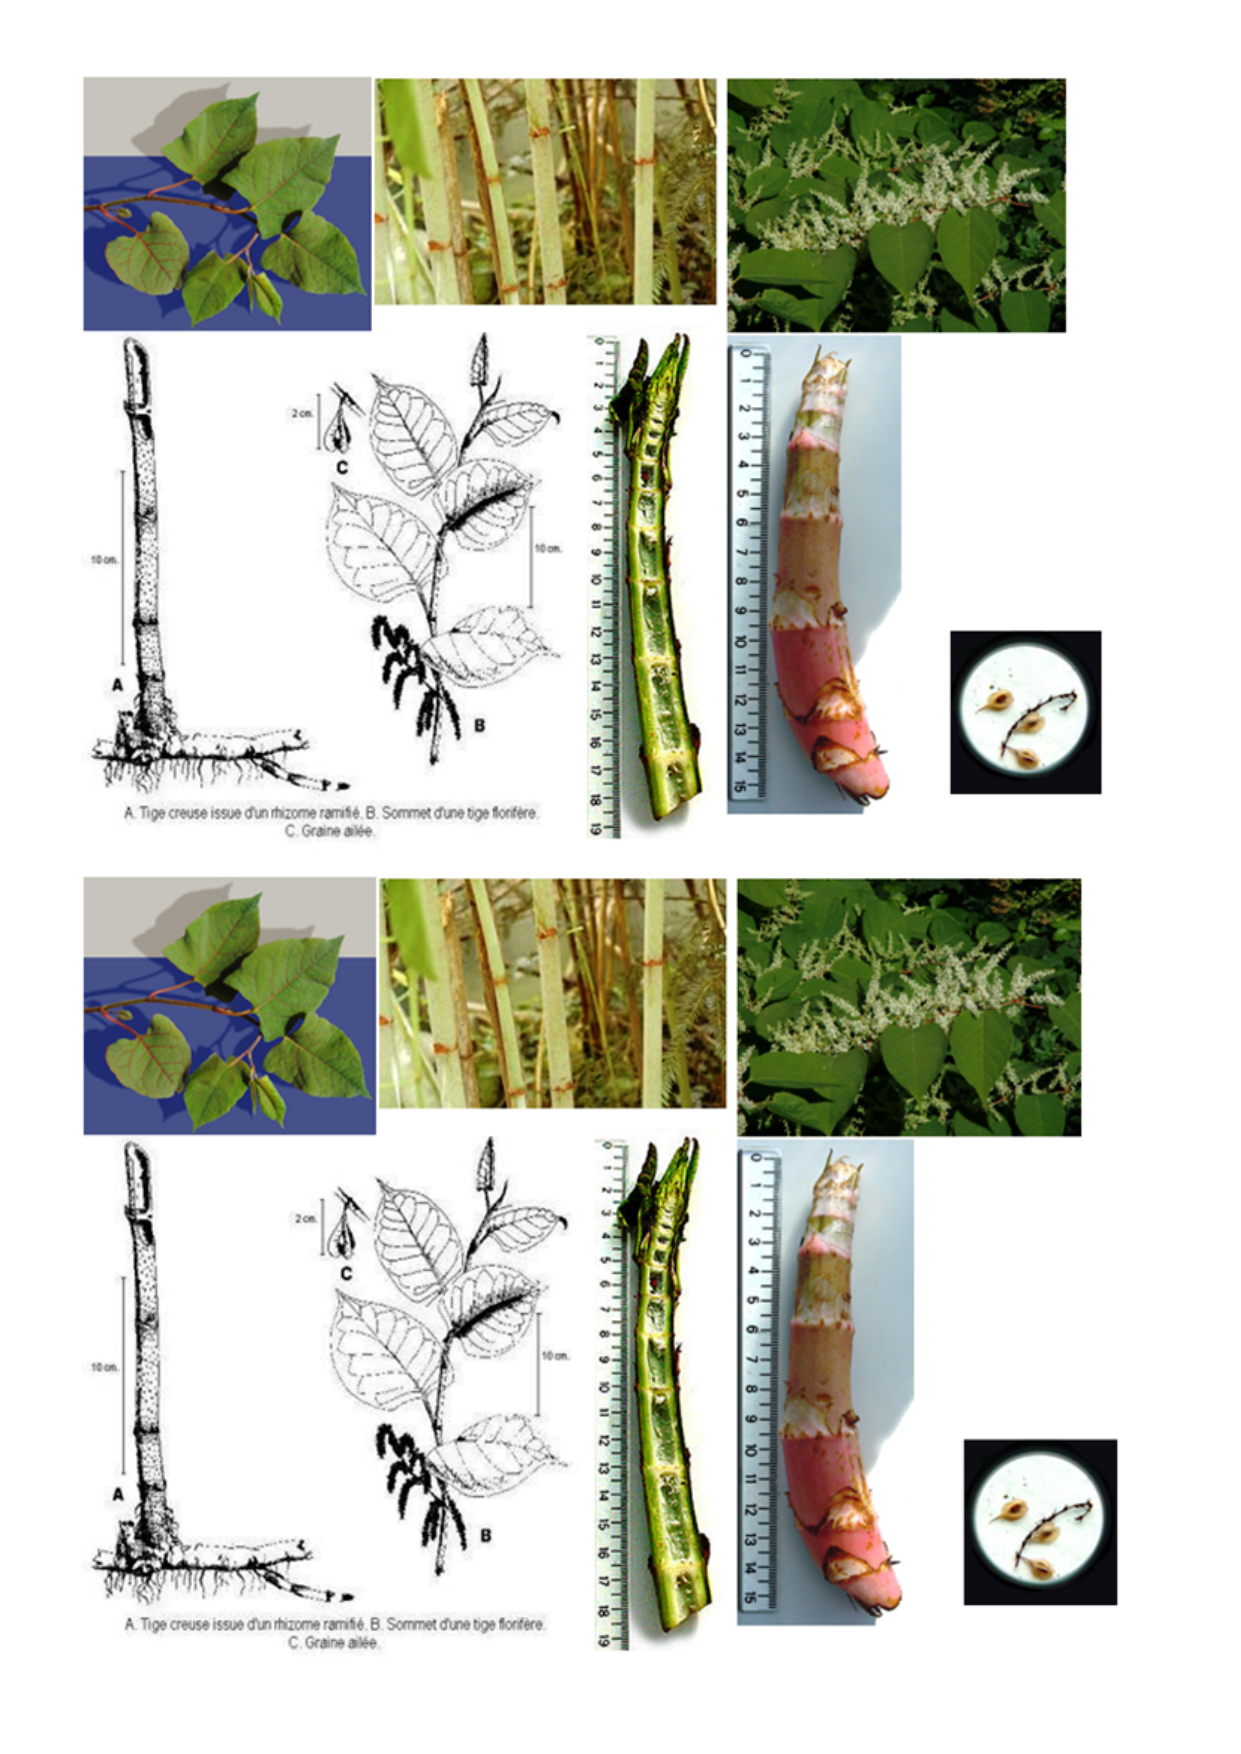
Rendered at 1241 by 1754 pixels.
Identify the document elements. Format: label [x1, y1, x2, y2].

picture [75, 75, 1114, 849]
picture [75, 874, 1130, 1661]
